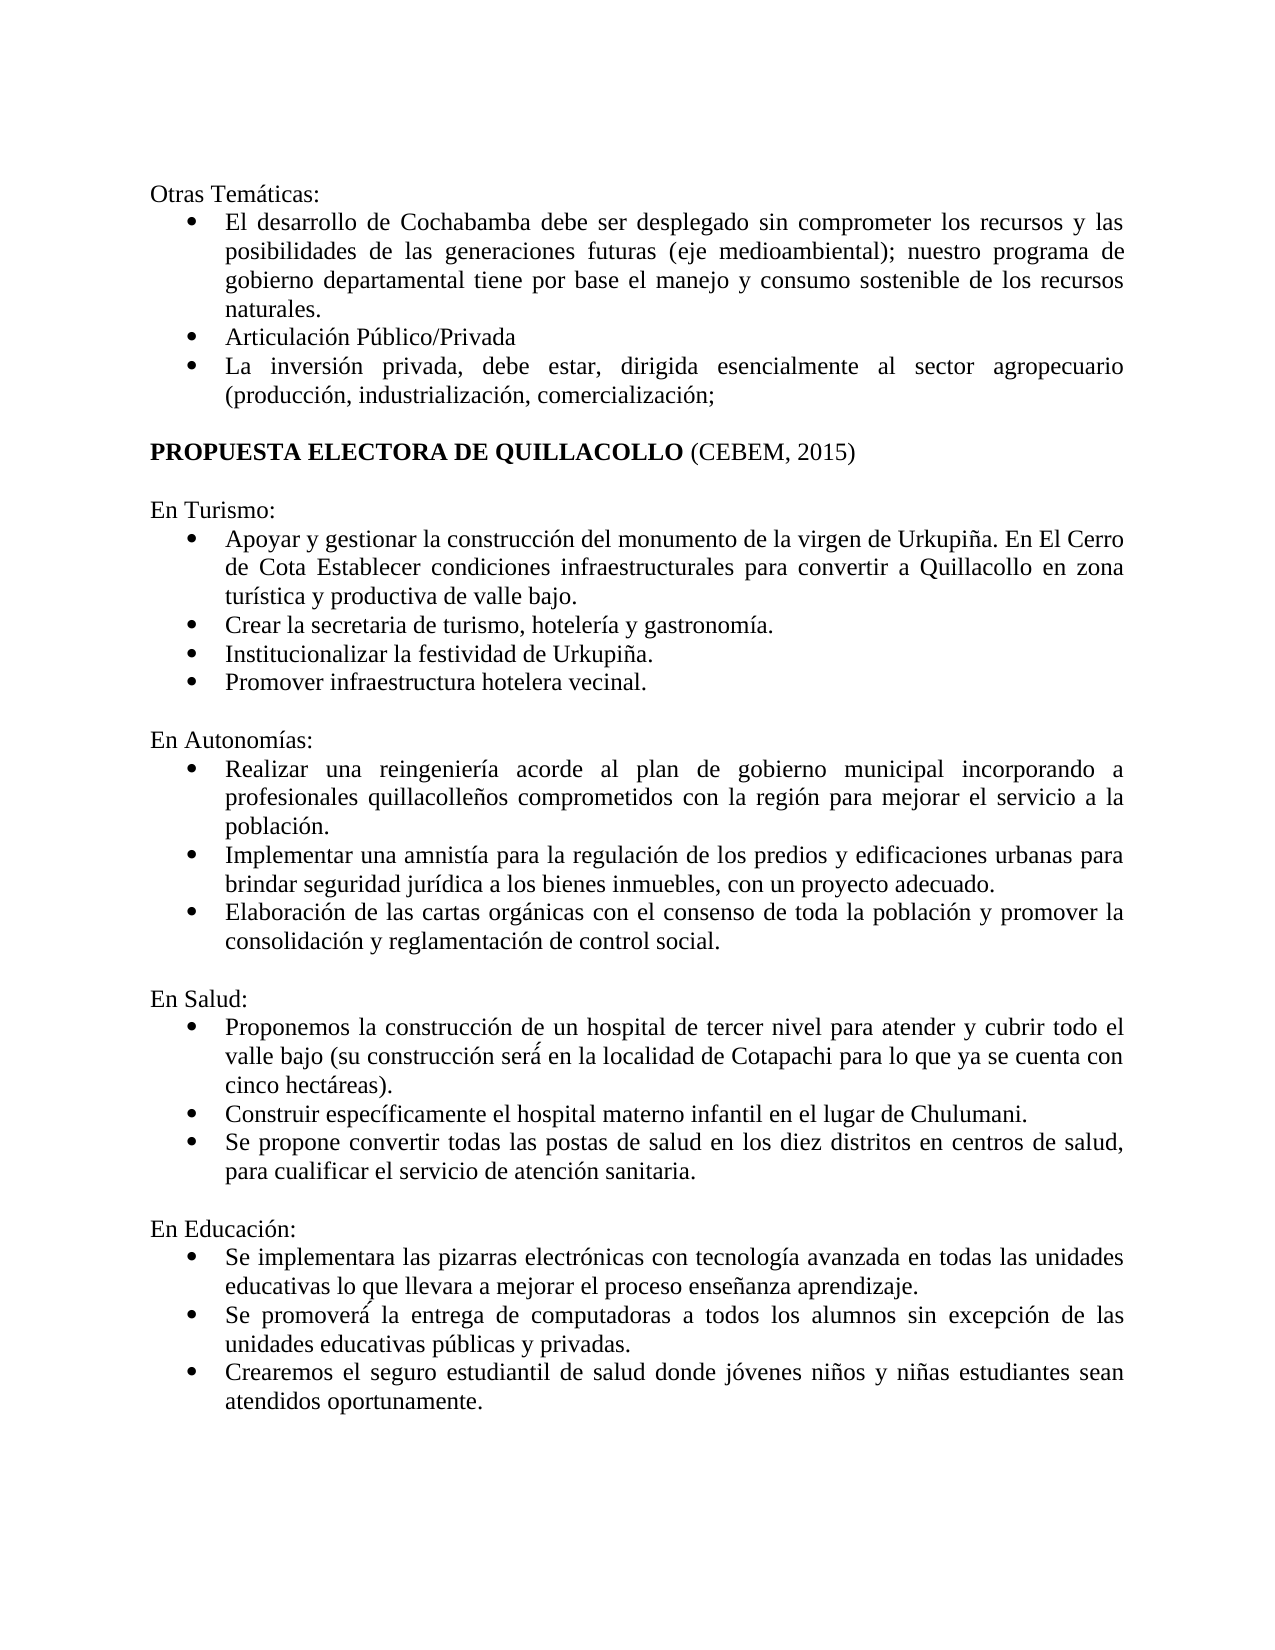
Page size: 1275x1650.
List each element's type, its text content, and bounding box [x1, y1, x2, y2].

text En Autonomías: [150, 725, 1125, 754]
text PROPUESTA ELECTORA DE QUILLACOLLO [150, 437, 1125, 466]
list Se implementara las pizarras electrónicas con tecnología avanzada en todas las unidades educativas lo que llevara a mejorar el proceso enseñanza aprendizaje. [187, 1242, 1125, 1300]
list Promover infraestructura hotelera vecinal. [187, 667, 1125, 696]
text En Turismo: [150, 495, 1125, 524]
text En Educación: [150, 1214, 1125, 1242]
list Articulación Público/Privada [187, 322, 1125, 351]
list Se propone convertir todas las postas de salud en los diez distritos en centros de salud, para cualificar el servicio de atención sanitaria. [187, 1127, 1125, 1185]
list Elaboración de las cartas orgánicas con el consenso de toda la población y promover la consolidación y reglamentación de control social. [187, 897, 1125, 955]
text En Salud: [150, 984, 1125, 1012]
list Institucionalizar la festividad de Urkupiña. [187, 639, 1125, 667]
list El desarrollo de Cochabamba debe ser desplegado sin comprometer los recursos y las posibilidades de las generaciones futuras (eje medioambiental); nuestro programa de gobierno departamental tiene por base el manejo y consumo sostenible de los recursos naturales. [187, 207, 1125, 322]
list Crearemos el seguro estudiantil de salud donde jóvenes niños y niñas estudiantes sean atendidos oportunamente. [187, 1357, 1125, 1415]
list La inversión privada, debe estar, dirigida esencialmente al sector agropecuario (producción, industrialización, comercialización; [187, 351, 1125, 409]
list Proponemos la construcción de un hospital de tercer nivel para atender y cubrir todo el valle bajo (su construcción será́ en la localidad de Cotapachi para lo que ya se cuenta con cinco hectáreas). [187, 1012, 1125, 1099]
list Realizar una reingeniería acorde al plan de gobierno municipal incorporando a profesionales quillacolleños comprometidos con la región para mejorar el servicio a la población. [187, 754, 1125, 840]
list Apoyar y gestionar la construcción del monumento de la virgen de Urkupiña. En El Cerro de Cota Establecer condiciones infraestructurales para convertir a Quillacollo en zona turística y productiva de valle bajo. [187, 524, 1125, 610]
list Construir específicamente el hospital materno infantil en el lugar de Chulumani. [187, 1099, 1125, 1127]
list Se promoverá́ la entrega de computadoras a todos los alumnos sin excepción de las unidades educativas públicas y privadas. [187, 1300, 1125, 1357]
list Crear la secretaria de turismo, hotelería y gastronomía. [187, 610, 1125, 639]
text Otras Temáticas: [150, 179, 1125, 207]
list Implementar una amnistía para la regulación de los predios y edificaciones urbanas para brindar seguridad jurídica a los bienes inmuebles, con un proyecto adecuado. [187, 840, 1125, 897]
